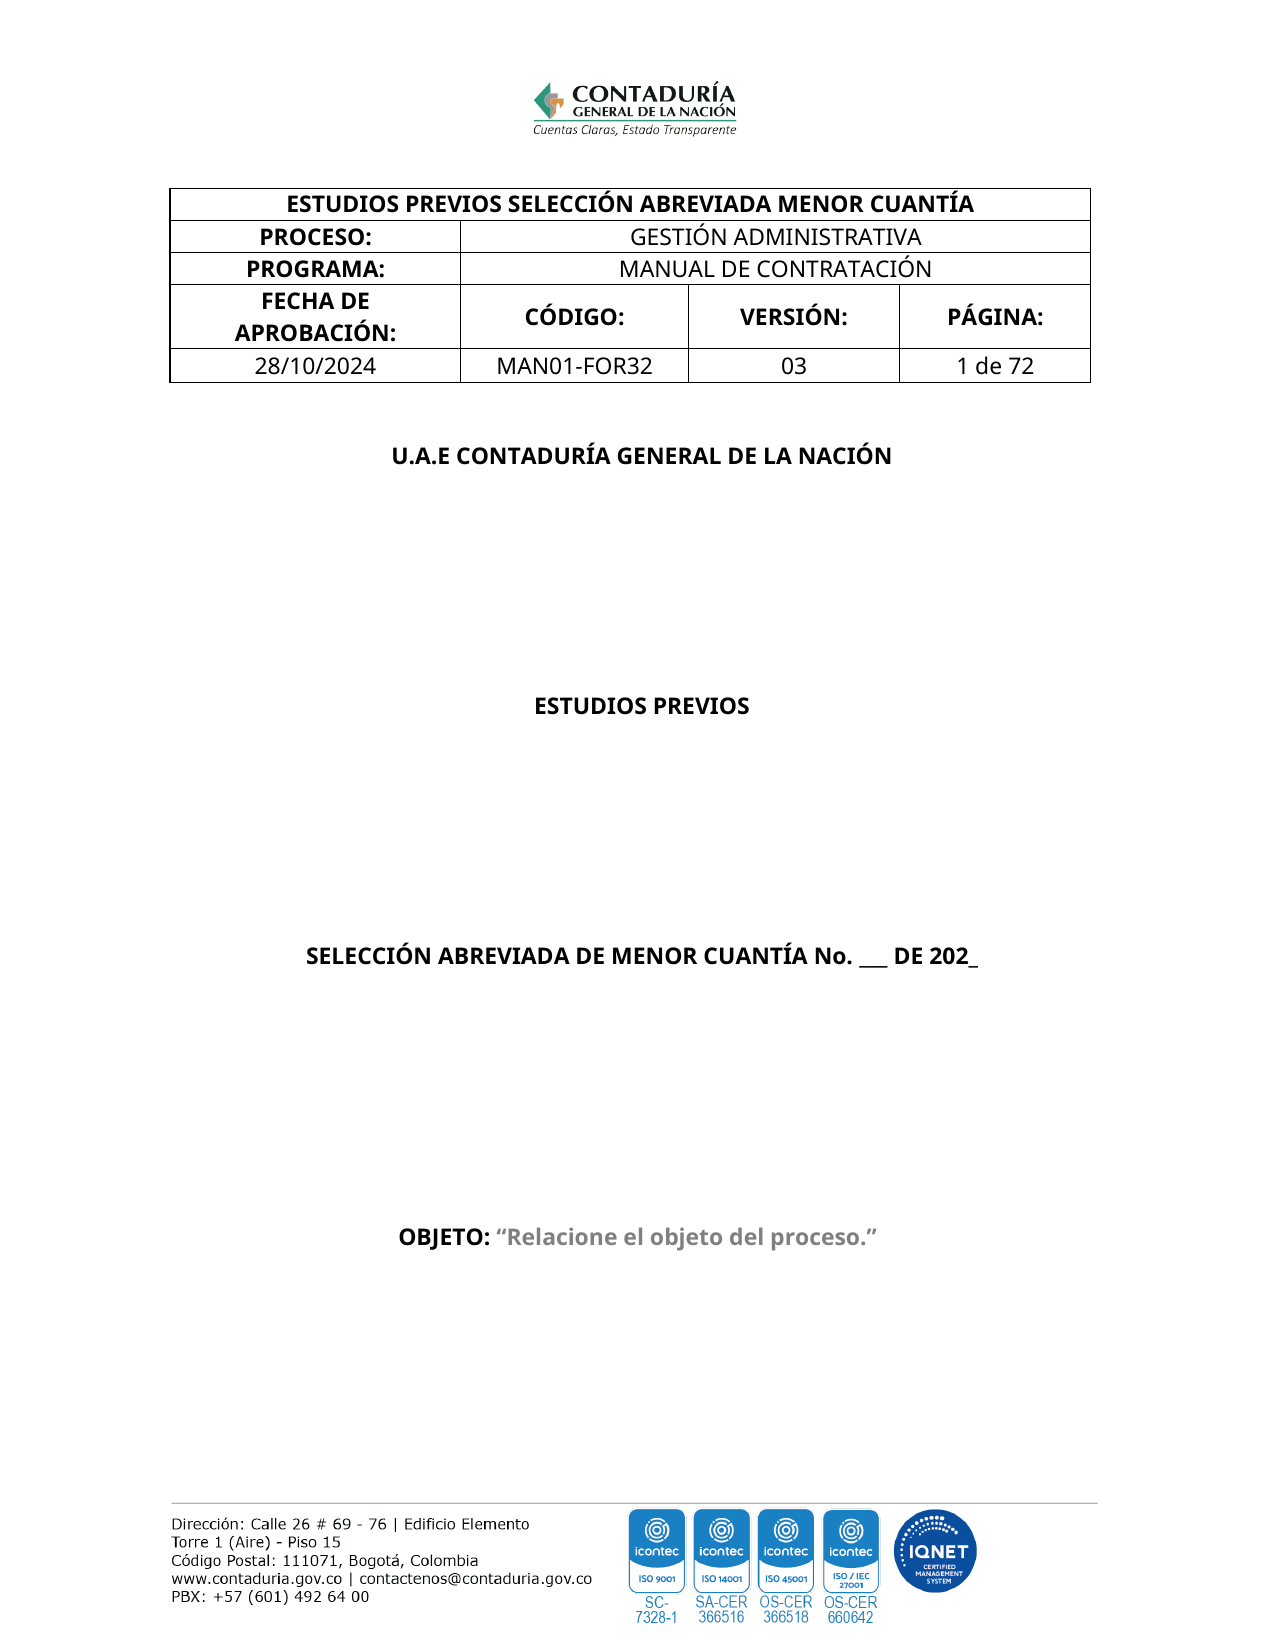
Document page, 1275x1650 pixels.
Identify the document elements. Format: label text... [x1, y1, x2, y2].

text U.A.E CONTADURÍA GENERAL DE LA NACIÓN [177, 439, 1106, 471]
text ESTUDIOS PREVIOS [177, 689, 1106, 721]
picture [0, 1495, 1273, 1628]
text OBJETO: “Relacione el objeto del proceso.” [177, 1221, 1098, 1252]
picture [177, 29, 1093, 188]
text SELECCIÓN ABREVIADA DE MENOR CUANTÍA No. ___ DE 202_ [177, 939, 1106, 971]
